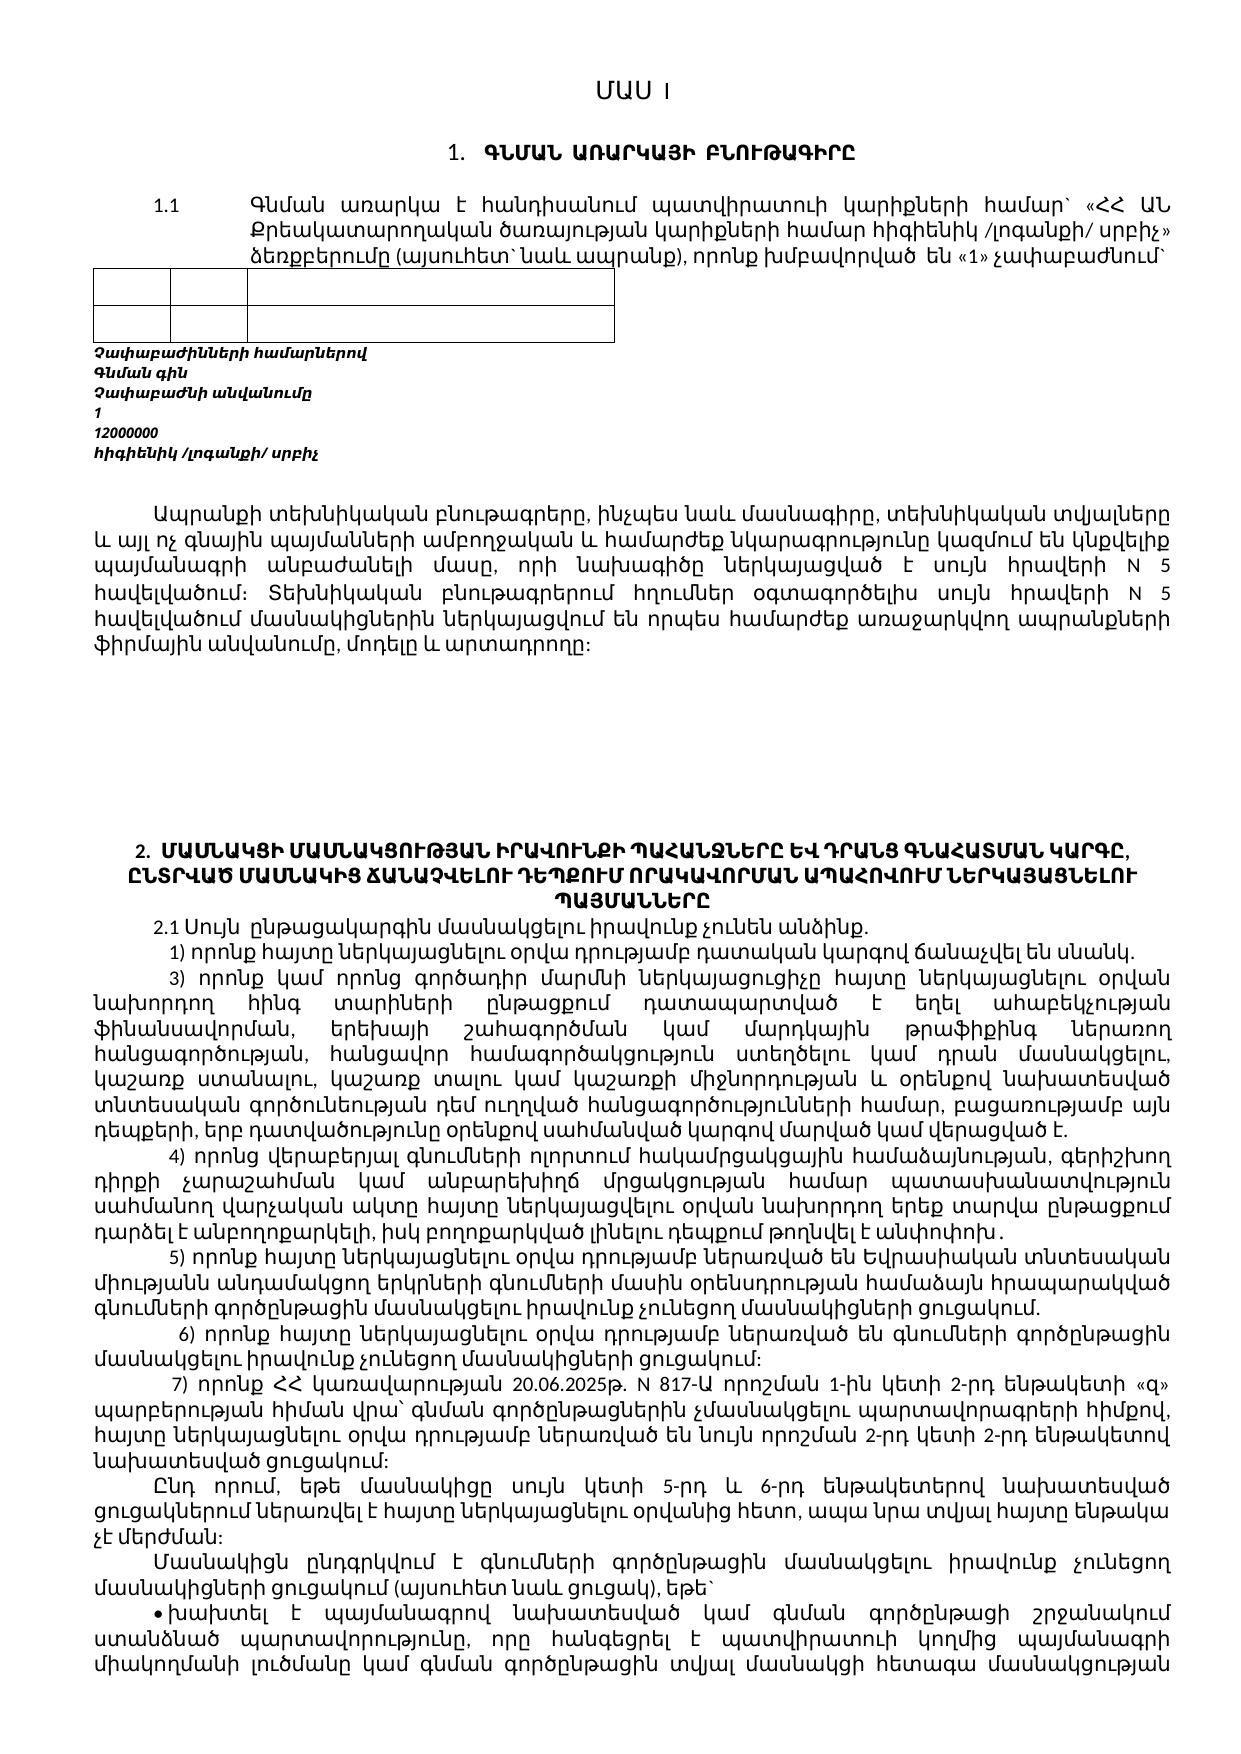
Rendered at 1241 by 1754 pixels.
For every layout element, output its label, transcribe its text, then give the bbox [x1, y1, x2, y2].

text 1) որոնք հայտը ներկայացնելու օրվա դրությամբ դատական կարգով ճանաչվել են սնանկ. [94, 939, 1171, 965]
text 3) որոնք կամ որոնց գործադիր մարմնի ներկայացուցիչը հայտը ներկայացնելու օրվան նախորդող հինգ տարիների ընթացքում դատապարտված է եղել ահաբեկչության ֆինանսավորման, երեխայի շահագործման կամ մարդկային թրաֆիքինգ ներառող հանցագործության, հանցավոր համագործակցություն ստեղծելու կամ դրան մասնակցելու, կաշառք ստանալու, կաշառք տալու կամ կաշառքի միջնորդության և օրենքով նախատեսված տնտեսական գործունեության դեմ ուղղված հանցագործությունների համար, բացառությամբ այն դեպքերի, երբ դատվածությունը օրենքով սահմանված կարգով մարված կամ վերացված է. [94, 965, 1171, 1143]
text 2. ՄԱՍՆԱԿՑԻ ՄԱՍՆԱԿՑՈՒԹՅԱՆ ԻՐԱՎՈՒՆՔԻ ՊԱՀԱՆՋՆԵՐԸ ԵՎ ԴՐԱՆՑ ԳՆԱՀԱՏՄԱՆ ԿԱՐԳԸ, ԸՆՏՐՎԱԾ ՄԱՍՆԱԿԻՑ ՃԱՆԱՉՎԵԼՈՒ ԴԵՊՔՈՒՄ ՈՐԱԿԱՎՈՐՄԱՆ ԱՊԱՀՈՎՈՒՄ ՆԵՐԿԱՅԱՑՆԵԼՈՒ ՊԱՅՄԱՆՆԵՐԸ [94, 838, 1171, 914]
text 7) որոնք ՀՀ կառավարության 20.06.2025թ. N 817-Ա որոշման 1-ին կետի 2-րդ ենթակետի «զ» պարբերության հիման վրա՝ գնման գործընթացներին չմասնակցելու պարտավորագրերի հիմքով, հայտը ներկայացնելու օրվա դրությամբ ներառված են նույն որոշման 2-րդ կետի 2-րդ ենթակետով նախատեսված ցուցակում: [94, 1372, 1171, 1473]
text 4) որոնց վերաբերյալ գնումների ոլորտում հակամրցակցային համաձայնության, գերիշխող դիրքի չարաշահման կամ անբարեխիղճ մրցակցության համար պատասխանատվություն սահմանող վարչական ակտը հայտը ներկայացվելու օրվան նախորդող երեք տարվա ընթացքում դարձել է անբողոքարկելի, իսկ բողոքարկված լինելու դեպքում թողնվել է անփոփոխ․ [94, 1143, 1171, 1244]
text 5) որոնք հայտը ներկայացնելու օրվա դրությամբ ներառված են Եվրասիական տնտեսական միությանն անդամակցող երկրների գնումների մասին օրենսդրության համաձայն հրապարակված գնումների գործընթացին մասնակցելու իրավունք չունեցող մասնակիցների ցուցակում. [94, 1244, 1171, 1321]
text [94, 1600, 1171, 1677]
text Մասնակիցն ընդգրկվում է գնումների գործընթացին մասնակցելու իրավունք չունեցող մասնակիցների ցուցակում (այսուհետ նաև ցուցակ), եթե` [94, 1549, 1171, 1600]
text Ընդ որում, եթե մասնակիցը սույն կետի 5-րդ և 6-րդ ենթակետերով նախատեսված ցուցակներում ներառվել է հայտը ներկայացնելու օրվանից հետո, ապա նրա տվյալ հայտը ենթակա չէ մերժման: [94, 1473, 1171, 1549]
subtitle Գնման առարկա է հանդիսանում պատվիրատուի կարիքների համար` «ՀՀ ԱՆ Քրեակատարողական ծառայության կարիքների համար հիգիենիկ /լոգանքի/ սրբիչ» ձեռքբերումը (այսուհետ` նաև ապրանք), որոնք խմբավորված են «1» չափաբաժնում` [153, 192, 1171, 268]
text ՄԱՍ I [94, 75, 1171, 106]
text Ապրանքի տեխնիկական բնութագրերը, ինչպես նաև մասնագիրը, տեխնիկական տվյալները և այլ ոչ գնային պայմանների ամբողջական և համարժեք նկարագրությունը կազմում են կնքվելիք պայմանագրի անբաժանելի մասը, որի նախագիծը ներկայացված է սույն հրավերի N 5 հավելվածում։ Տեխնիկական բնութագրերում հղումներ օգտագործելիս սույն հրավերի N 5 հավելվածում մասնակիցներին ներկայացվում են որպես համարժեք առաջարկվող ապրանքների ֆիրմային անվանումը, մոդելը և արտադրողը: [94, 501, 1171, 657]
list ԳՆՄԱՆ ԱՌԱՐԿԱՅԻ ԲՆՈՒԹԱԳԻՐԸ [131, 136, 1171, 167]
text 2.1 Սույն ընթացակարգին մասնակցելու իրավունք չունեն անձինք. [94, 914, 1171, 939]
text 6) որոնք հայտը ներկայացնելու օրվա դրությամբ ներառված են գնումների գործընթացին մասնակցելու իրավունք չունեցող մասնակիցների ցուցակում: [94, 1321, 1171, 1372]
